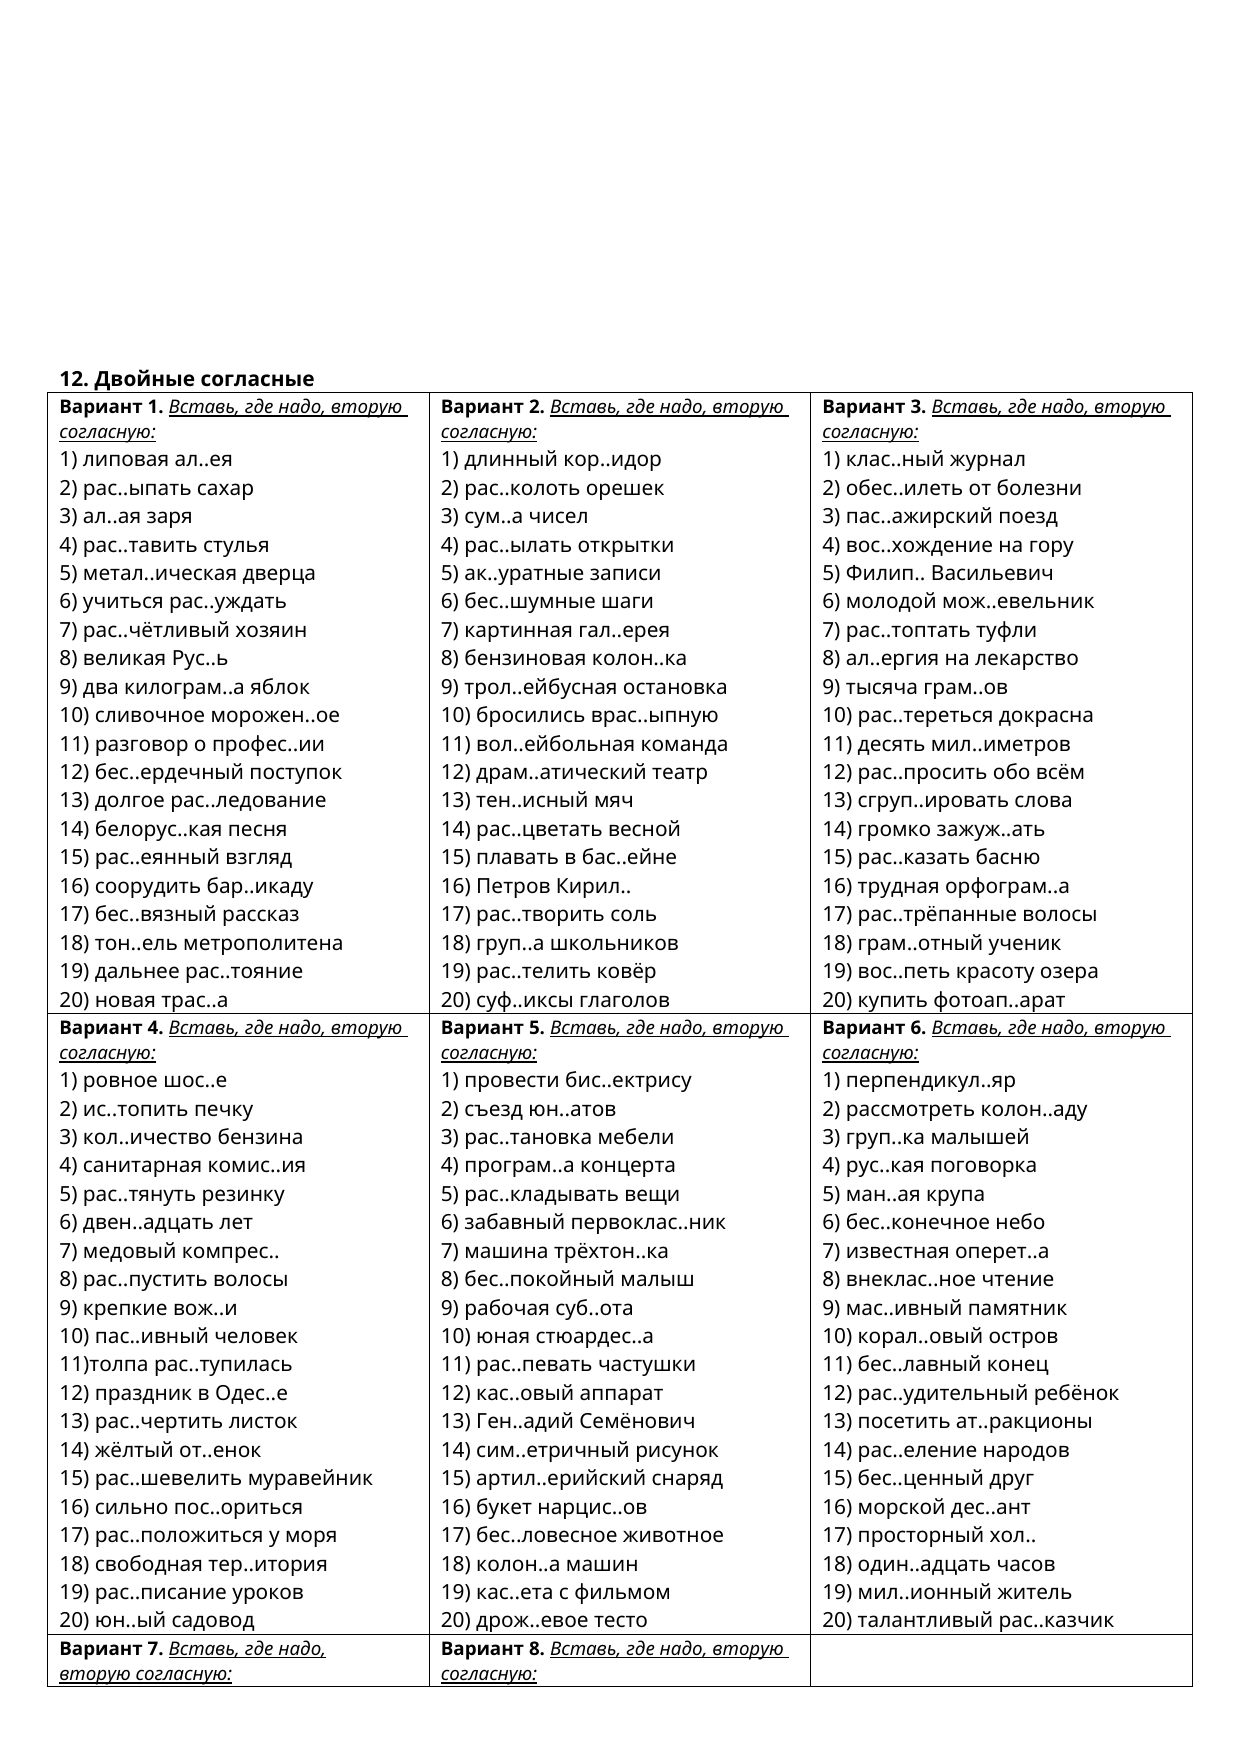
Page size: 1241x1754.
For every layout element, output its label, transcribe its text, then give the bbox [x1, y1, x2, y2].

table_header Вариант 2. Вставь, где надо, вторую согласную: 1) длинный кор..идор 2) рас..колоть орешек 3) сум..а чисел 4) рас..ылать открытки 5) ак..уратные записи 6) бес..шумные шаги 7) картинная гал..ерея 8) бензиновая колон..ка 9) трол..ейбусная остановка 10) бросились врас..ыпную 11) вол..ейбольная команда 12) драм..атический театр 13) тен..исный мяч 14) рас..цветать весной 15) плавать в бас..ейне 16) Петров Кирил.. 17) рас..творить соль 18) груп..а школьников 19) рас..телить ковёр 20) суф..иксы глаголов [430, 393, 810, 1013]
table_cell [430, 1635, 810, 1686]
table_header Вариант 3. Вставь, где надо, вторую согласную: 1) клас..ный журнал 2) обес..илеть от болезни 3) пас..ажирский поезд 4) вос..хождение на гору 5) Филип.. Васильевич 6) молодой мож..евельник 7) рас..топтать туфли 8) ал..ергия на лекарство 9) тысяча грам..ов 10) рас..тереться докрасна 11) десять мил..иметров 12) рас..просить обо всём 13) сгруп..ировать слова 14) громко зажуж..ать 15) рас..казать басню 16) трудная орфограм..а 17) рас..трёпанные волосы 18) грам..отный ученик 19) вос..петь красоту озера 20) купить фотоап..арат [811, 393, 1192, 1013]
table_cell [811, 1635, 1192, 1686]
text 12. Двойные согласные [59, 364, 1181, 392]
table_header Вариант 1. Вставь, где надо, вторую согласную: 1) липовая ал..ея 2) рас..ыпать сахар 3) ал..ая заря 4) рас..тавить стулья 5) метал..ическая дверца 6) учиться рас..уждать 7) рас..чётливый хозяин 8) великая Рус..ь 9) два килограм..а яблок 10) сливочное морожен..ое 11) разговор о профес..ии 12) бес..ердечный поступок 13) долгое рас..ледование 14) белорус..кая песня 15) рас..еянный взгляд 16) соорудить бар..икаду 17) бес..вязный рассказ 18) тон..ель метрополитена 19) дальнее рас..тояние 20) новая трас..а [48, 393, 429, 1013]
table_cell Вариант 4. Вставь, где надо, вторую согласную: 1) ровное шос..е 2) ис..топить печку 3) кол..ичество бензина 4) санитарная комис..ия 5) рас..тянуть резинку 6) двен..адцать лет 7) медовый компрес.. 8) рас..пустить волосы 9) крепкие вож..и 10) пас..ивный человек 11)толпа рас..тупилась 12) праздник в Одес..е 13) рас..чертить листок 14) жёлтый от..енок 15) рас..шевелить муравейник 16) сильно пос..ориться 17) рас..положиться у моря 18) свободная тер..итория 19) рас..писание уроков 20) юн..ый садовод [48, 1014, 429, 1634]
table_cell Вариант 5. Вставь, где надо, вторую согласную: 1) провести бис..ектрису 2) съезд юн..атов 3) рас..тановка мебели 4) програм..а концерта 5) рас..кладывать вещи 6) забавный первоклас..ник 7) машина трёхтон..ка 8) бес..покойный малыш 9) рабочая суб..ота 10) юная стюардес..а 11) рас..певать частушки 12) кас..овый аппарат 13) Ген..адий Семёнович 14) сим..етричный рисунок 15) артил..ерийский снаряд 16) букет нарцис..ов 17) бес..ловесное животное 18) колон..а машин 19) кас..ета с фильмом 20) дрож..евое тесто [430, 1014, 810, 1634]
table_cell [48, 1635, 429, 1686]
table_cell Вариант 6. Вставь, где надо, вторую согласную: 1) перпендикул..яр 2) рассмотреть колон..аду 3) груп..ка малышей 4) рус..кая поговорка 5) ман..ая крупа 6) бес..конечное небо 7) известная оперет..а 8) внеклас..ное чтение 9) мас..ивный памятник 10) корал..овый остров 11) бес..лавный конец 12) рас..удительный ребёнок 13) посетить ат..ракционы 14) рас..еление народов 15) бес..ценный друг 16) морской дес..ант 17) просторный хол.. 18) один..адцать часов 19) мил..ионный житель 20) талантливый рас..казчик [811, 1014, 1192, 1634]
